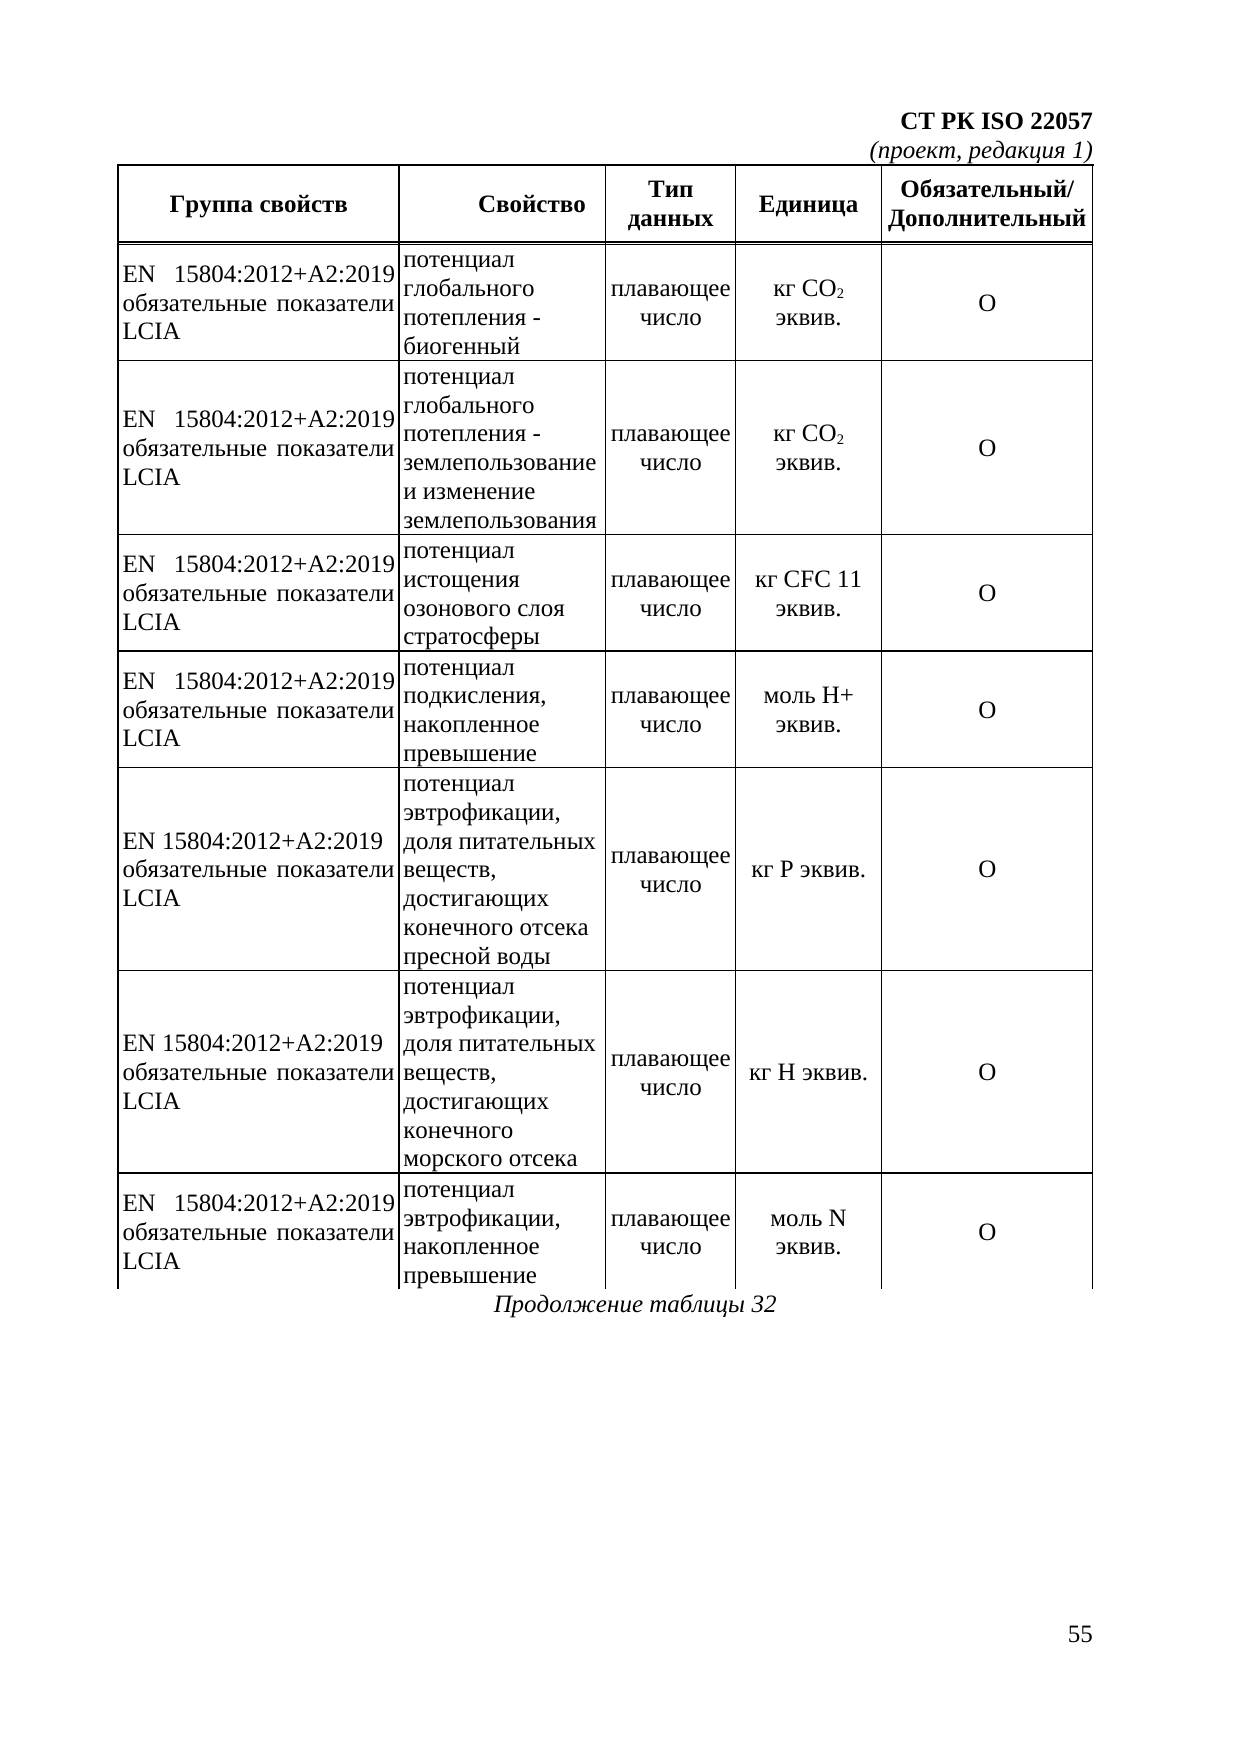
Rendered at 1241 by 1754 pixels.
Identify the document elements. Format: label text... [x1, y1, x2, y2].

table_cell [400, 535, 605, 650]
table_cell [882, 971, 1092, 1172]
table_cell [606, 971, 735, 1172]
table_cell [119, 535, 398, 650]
table_cell плавающее число [606, 245, 735, 359]
table_cell О [882, 245, 1092, 359]
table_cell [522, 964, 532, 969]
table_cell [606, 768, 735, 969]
table_cell потенциал глобального потепления - землепользование и изменение землепользования [400, 361, 605, 533]
table_cell О [882, 361, 1092, 533]
table_cell кг CO2 эквив. [736, 245, 881, 359]
table_cell EN 15804:2012+A2:2019 обязательные показатели LCIA [119, 361, 398, 533]
table_cell потенциал глобального потепления -биогенный [400, 245, 605, 359]
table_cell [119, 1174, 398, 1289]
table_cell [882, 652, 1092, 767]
text Продолжение таблицы 32 [118, 1289, 1092, 1318]
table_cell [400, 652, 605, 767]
table_header Свойство [400, 166, 605, 241]
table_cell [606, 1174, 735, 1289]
table_cell кг CO2 эквив. [736, 361, 881, 533]
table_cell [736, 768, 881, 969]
table_header Единица [736, 166, 881, 241]
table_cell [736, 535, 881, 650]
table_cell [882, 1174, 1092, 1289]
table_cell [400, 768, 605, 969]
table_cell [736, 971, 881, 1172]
table_cell EN 15804:2012+A2:2019 обязательные показатели LCIA [119, 245, 398, 359]
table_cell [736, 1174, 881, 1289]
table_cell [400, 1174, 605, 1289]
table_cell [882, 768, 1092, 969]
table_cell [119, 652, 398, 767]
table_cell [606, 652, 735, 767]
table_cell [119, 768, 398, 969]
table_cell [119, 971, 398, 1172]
table_header Группа свойств [119, 166, 398, 241]
table_header Обязательный/ Дополнительный [882, 166, 1092, 241]
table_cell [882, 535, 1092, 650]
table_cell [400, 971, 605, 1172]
table_cell плавающее число [606, 361, 735, 533]
table_header Тип данных [606, 166, 735, 241]
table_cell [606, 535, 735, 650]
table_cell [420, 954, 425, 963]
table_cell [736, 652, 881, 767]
